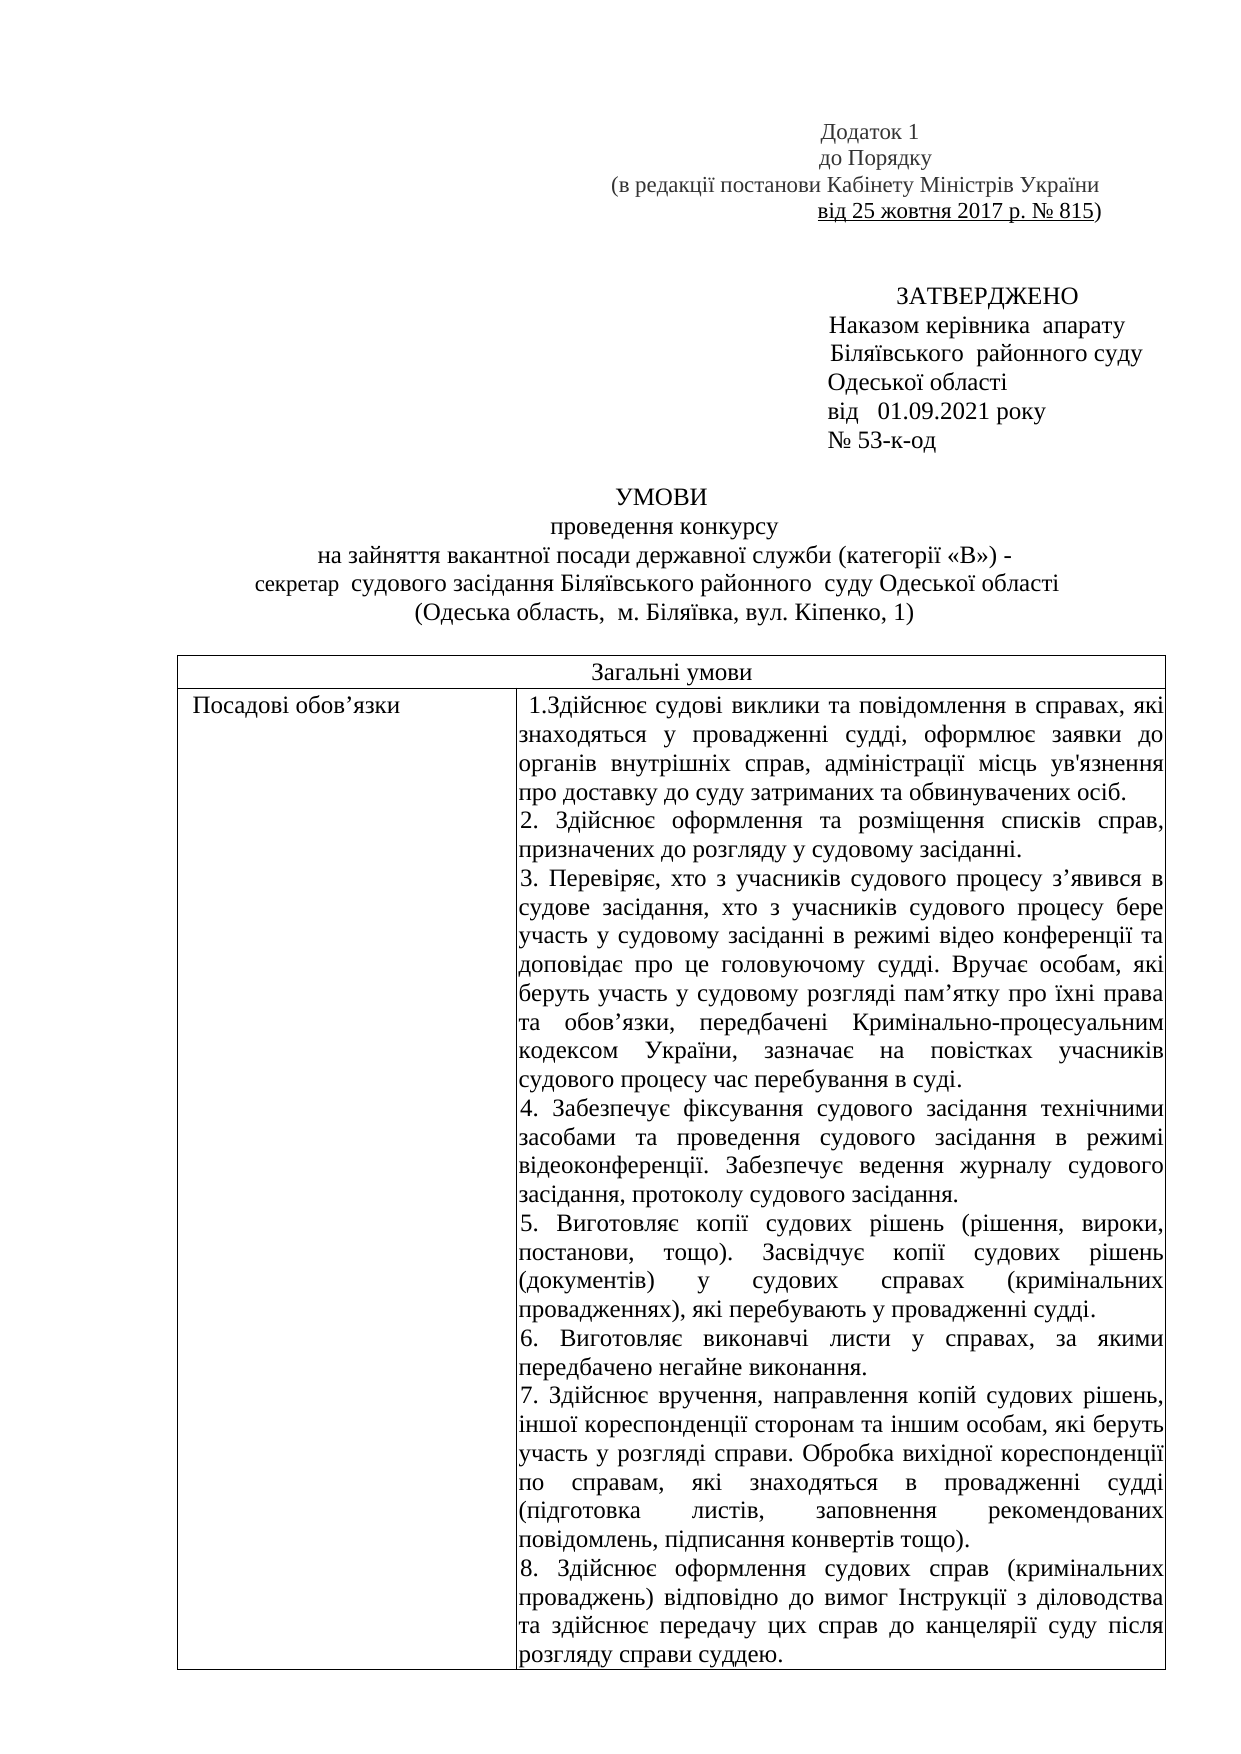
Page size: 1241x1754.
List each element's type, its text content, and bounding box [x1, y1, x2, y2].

text Додаток 1 до Порядку (в редакції постанови Кабінету Міністрів України від 25 жовтня 2017 р. № 815) [225, 118, 1104, 223]
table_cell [517, 689, 1165, 1669]
text на зайняття вакантної посади державної служби (категорії «В») - [177, 540, 1152, 568]
text секретар судового засідання Біляївського районного суду Одеської області [177, 568, 1137, 597]
text Наказом керівника апарату [177, 310, 1152, 338]
text Біляївського районного суду [177, 338, 1152, 367]
table_cell Посадові обов’язки [178, 689, 516, 1669]
text УМОВИ проведення конкурсу [177, 482, 1152, 540]
text ЗАТВЕРДЖЕНО [177, 281, 1152, 310]
table_header Загальні умови [178, 656, 1165, 688]
text № 53-к-од [177, 425, 1152, 453]
text від 01.09.2021 року [177, 396, 1152, 425]
text (Одеська область, м. Біляївка, вул. Кіпенко, 1) [177, 597, 1152, 626]
text Одеської області [177, 367, 1152, 396]
